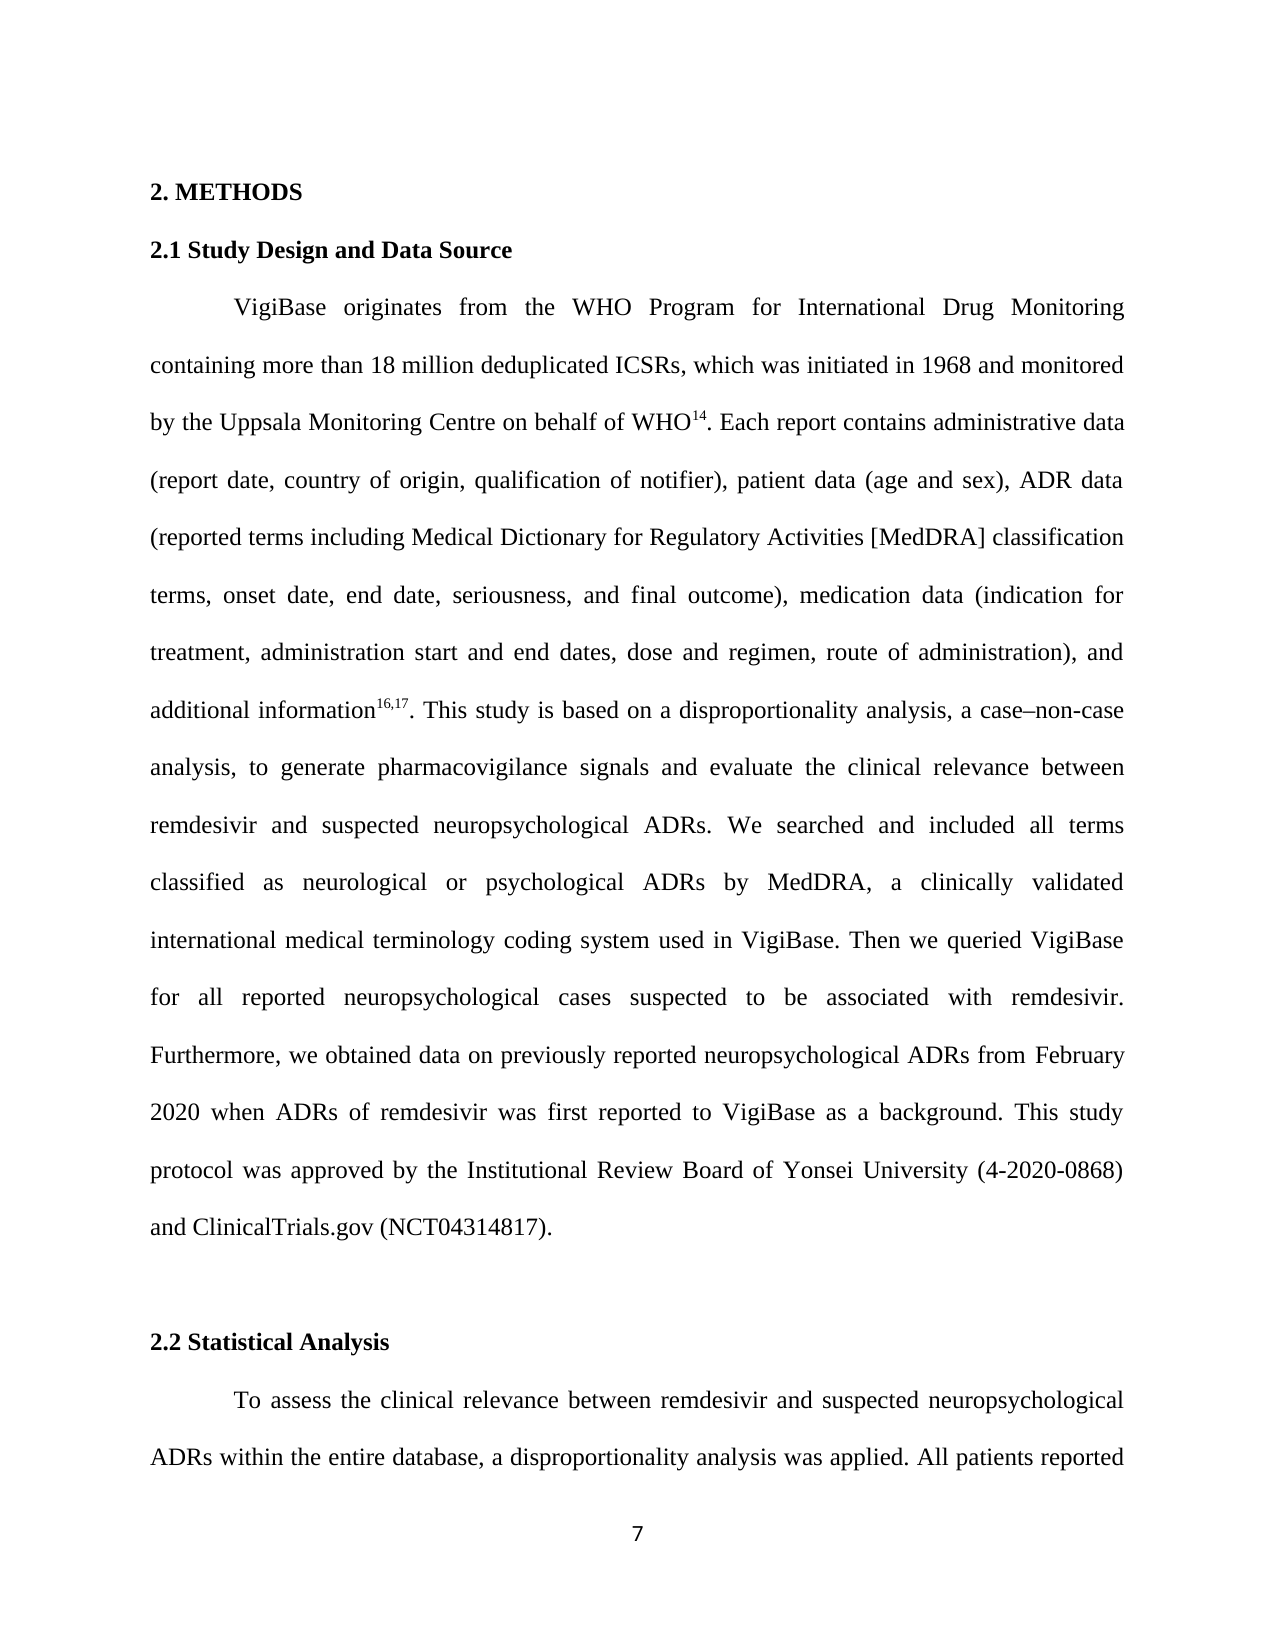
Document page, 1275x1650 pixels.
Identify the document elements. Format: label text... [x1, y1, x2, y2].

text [150, 1385, 1125, 1471]
text 2.2 Statistical Analysis [150, 1327, 1125, 1356]
text 2. METHODS [150, 177, 1125, 206]
text VigiBase originates from the WHO Program for International Drug Monitoring containing more than 18 million deduplicated ICSRs, which was initiated in 1968 and monitored by the Uppsala Monitoring Centre on behalf of WHO14. Each report contains administrative data (report date, country of origin, qualification of notifier), patient data (age and sex), ADR data (reported terms including Medical Dictionary for Regulatory Activities [MedDRA] classification terms, onset date, end date, seriousness, and final outcome), medication data (indication for treatment, administration start and end dates, dose and regimen, route of administration), and additional information16,17. This study is based on a disproportionality analysis, a case–non-case analysis, to generate pharmacovigilance signals and evaluate the clinical relevance between remdesivir and suspected neuropsychological ADRs. We searched and included all terms classified as neurological or psychological ADRs by MedDRA, a clinically validated international medical terminology coding system used in VigiBase. Then we queried VigiBase for all reported neuropsychological cases suspected to be associated with remdesivir. Furthermore, we obtained data on previously reported neuropsychological ADRs from February 2020 when ADRs of remdesivir was first reported to VigiBase as a background. This study protocol was approved by the Institutional Review Board of Yonsei University (4-2020-0868) and ClinicalTrials.gov (NCT04314817). [150, 292, 1125, 1241]
text 2.1 Study Design and Data Source [150, 235, 1125, 263]
